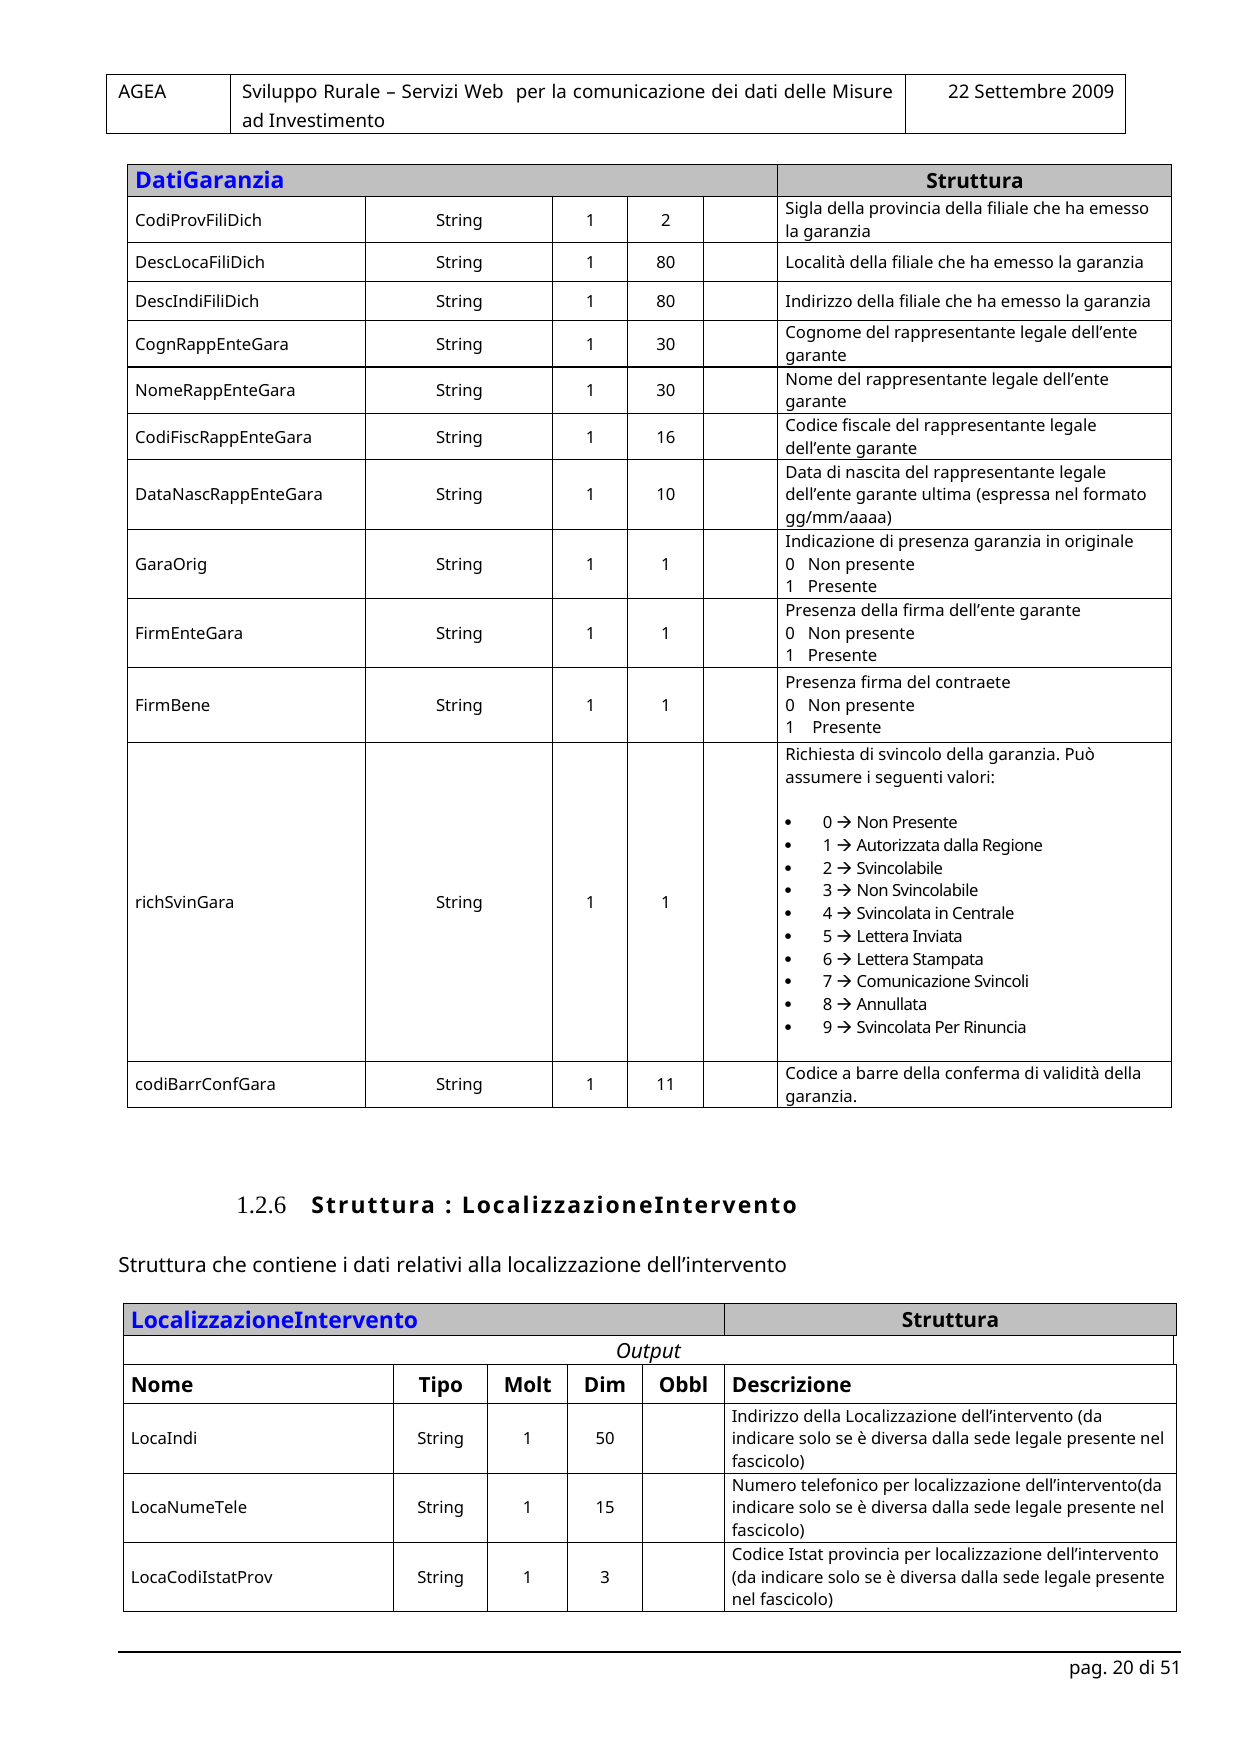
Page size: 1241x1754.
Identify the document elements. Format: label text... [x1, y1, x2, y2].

table_cell FirmBene [128, 668, 365, 742]
table_cell 1 [553, 414, 627, 459]
table_cell codiBarrConfGara [128, 1062, 365, 1107]
table_cell Codice a barre della conferma di validità della garanzia. [778, 1062, 1171, 1107]
table_cell String [366, 668, 552, 742]
table_cell Numero telefonico per localizzazione dell’intervento(da indicare solo se è diversa dalla sede legale presente nel fascicolo) [725, 1474, 1176, 1542]
table_cell [704, 460, 777, 528]
table_header Struttura [725, 1304, 1176, 1335]
table_cell String [366, 243, 552, 281]
table_cell 1 [488, 1404, 567, 1472]
table_cell richSvinGara [128, 743, 365, 1061]
table_cell 1 [553, 321, 627, 366]
table_cell 1 [488, 1474, 567, 1542]
table_cell String [394, 1474, 487, 1542]
table_cell GaraOrig [128, 530, 365, 598]
table_cell DescLocaFiliDich [128, 243, 365, 281]
table_cell String [366, 282, 552, 320]
table_cell Indicazione di presenza garanzia in originale 0 Non presente 1 Presente [778, 530, 1171, 598]
table_cell Indirizzo della filiale che ha emesso la garanzia [778, 282, 1171, 320]
subtitle Struttura : LocalizzazioneIntervento [236, 1189, 1181, 1221]
table_cell String [366, 530, 552, 598]
table_cell 1 [553, 368, 627, 413]
table_cell [704, 743, 777, 1061]
table_cell 1 [628, 668, 703, 742]
table_cell 1 [628, 743, 703, 1061]
table_cell Indirizzo della Localizzazione dell’intervento (da indicare solo se è diversa dalla sede legale presente nel fascicolo) [725, 1404, 1176, 1472]
table_cell [643, 1474, 724, 1542]
table_cell String [366, 1062, 552, 1107]
table_cell 11 [628, 1062, 703, 1107]
table_cell 1 [553, 599, 627, 667]
table_cell Richiesta di svincolo della garanzia. Può assumere i seguenti valori: 0 Non Presente 1 Autorizzata dalla Regione 2 Svincolabile 3 Non Svincolabile 4 Svincolata in Centrale 5 Lettera Inviata 6 Lettera Stampata 7 Comunicazione Svincoli 8 Annullata 9 Svincolata Per Rinuncia [778, 743, 1171, 1061]
table_cell 1 [553, 530, 627, 598]
table_cell [704, 530, 777, 598]
table_cell Output [124, 1336, 1173, 1364]
table_cell [643, 1404, 724, 1472]
table_cell 1 [628, 530, 703, 598]
table_cell 3 [568, 1543, 642, 1611]
table_cell 15 [568, 1474, 642, 1542]
table_cell 1 [553, 243, 627, 281]
table_cell String [394, 1404, 487, 1472]
table_cell [704, 599, 777, 667]
table_cell FirmEnteGara [128, 599, 365, 667]
table_cell Presenza della firma dell’ente garante 0 Non presente 1 Presente [778, 599, 1171, 667]
table_header Struttura [778, 165, 1171, 196]
table_cell 1 [488, 1543, 567, 1611]
table_cell [704, 1062, 777, 1107]
table_cell 1 [553, 743, 627, 1061]
table_cell [704, 197, 777, 242]
table_header DatiGaranzia [128, 165, 777, 196]
table_cell String [366, 368, 552, 413]
table_cell [704, 321, 777, 366]
table_cell String [366, 743, 552, 1061]
table_cell 2 [628, 197, 703, 242]
table_cell Località della filiale che ha emesso la garanzia [778, 243, 1171, 281]
table_cell 1 [553, 668, 627, 742]
table_cell CodiFiscRappEnteGara [128, 414, 365, 459]
table_cell Sigla della provincia della filiale che ha emesso la garanzia [778, 197, 1171, 242]
table_cell String [366, 414, 552, 459]
table_cell LocaIndi [124, 1404, 393, 1472]
table_cell Molt [488, 1365, 567, 1403]
table_cell String [394, 1543, 487, 1611]
text Struttura che contiene i dati relativi alla localizzazione dell’intervento [118, 1251, 1181, 1279]
table_cell [704, 414, 777, 459]
table_cell NomeRappEnteGara [128, 368, 365, 413]
table_cell 10 [628, 460, 703, 528]
table_cell Codice Istat provincia per localizzazione dell’intervento (da indicare solo se è diversa dalla sede legale presente nel fascicolo) [725, 1543, 1176, 1611]
table_cell Descrizione [725, 1365, 1176, 1403]
table_cell [704, 668, 777, 742]
table_cell String [366, 321, 552, 366]
table_cell [704, 243, 777, 281]
table_cell DataNascRappEnteGara [128, 460, 365, 528]
table_cell 1 [553, 460, 627, 528]
table_cell Presenza firma del contraete 0 Non presente 1 Presente [778, 668, 1171, 742]
table_cell String [366, 599, 552, 667]
table_cell [704, 282, 777, 320]
table_cell String [366, 197, 552, 242]
table_cell LocaNumeTele [124, 1474, 393, 1542]
table_cell Dim [568, 1365, 642, 1403]
table_cell 1 [553, 197, 627, 242]
table_cell 1 [553, 1062, 627, 1107]
table_cell CognRappEnteGara [128, 321, 365, 366]
table_cell Codice fiscale del rappresentante legale dell’ente garante [778, 414, 1171, 459]
table_cell [704, 368, 777, 413]
table_cell Data di nascita del rappresentante legale dell’ente garante ultima (espressa nel formato gg/mm/aaaa) [778, 460, 1171, 528]
table_cell Nome [124, 1365, 393, 1403]
table_cell Tipo [394, 1365, 487, 1403]
table_header LocalizzazioneIntervento [124, 1304, 724, 1335]
table_cell Nome del rappresentante legale dell’ente garante [778, 368, 1171, 413]
table_cell [643, 1543, 724, 1611]
table_cell String [366, 460, 552, 528]
table_cell Obbl [643, 1365, 724, 1403]
table_cell 1 [553, 282, 627, 320]
table_cell 30 [628, 321, 703, 366]
table_cell 30 [628, 368, 703, 413]
table_cell Cognome del rappresentante legale dell’ente garante [778, 321, 1171, 366]
table_cell 16 [628, 414, 703, 459]
table_cell DescIndiFiliDich [128, 282, 365, 320]
table_cell 80 [628, 243, 703, 281]
table_cell 80 [628, 282, 703, 320]
table_cell LocaCodiIstatProv [124, 1543, 393, 1611]
table_cell CodiProvFiliDich [128, 197, 365, 242]
table_cell 1 [628, 599, 703, 667]
table_cell 50 [568, 1404, 642, 1472]
